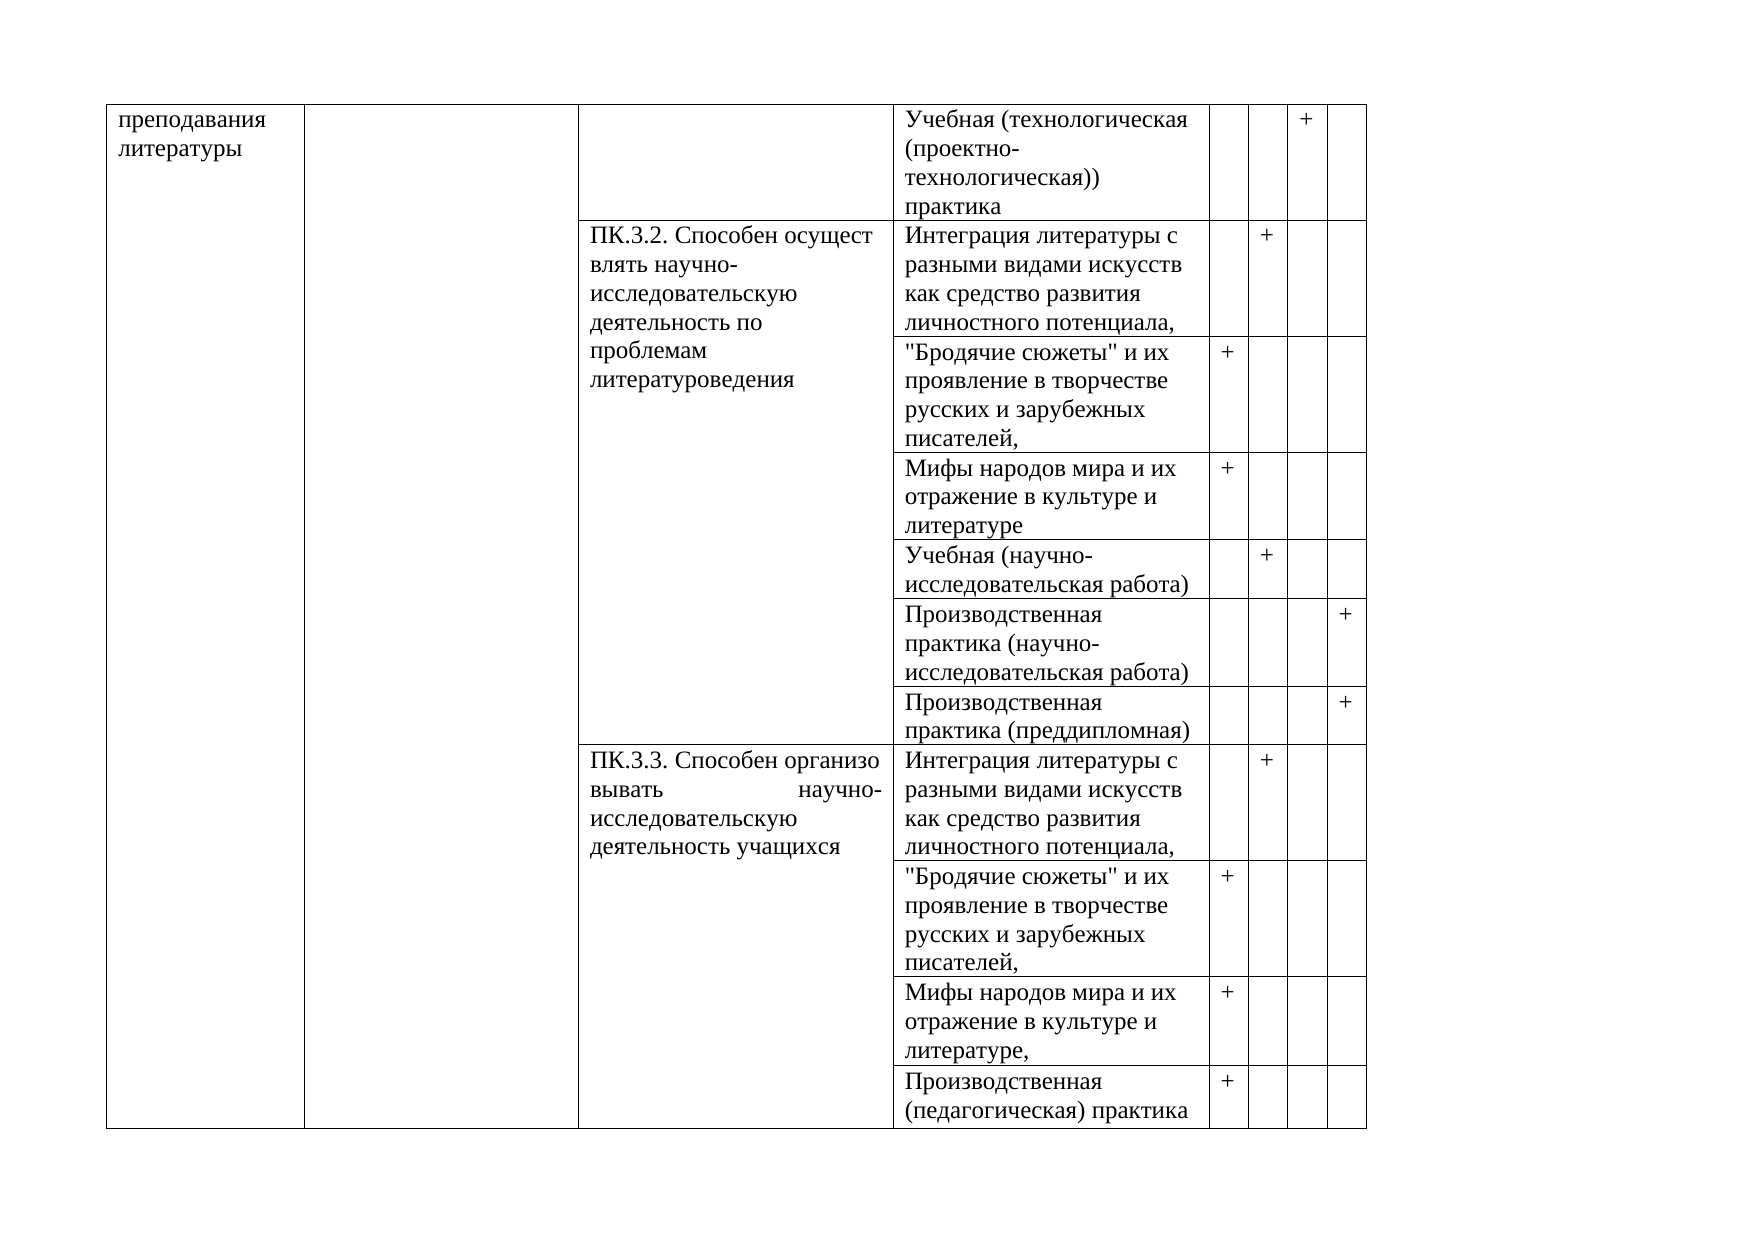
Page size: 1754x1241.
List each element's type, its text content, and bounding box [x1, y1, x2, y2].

table_cell [1328, 1066, 1366, 1128]
table_cell [1328, 221, 1366, 336]
table_cell [1249, 977, 1287, 1065]
table_cell Интеграция литературы с разными видами искусств как средство развития личностного потенциала, [894, 221, 1209, 336]
table_cell + [1210, 861, 1248, 976]
table_cell Интеграция литературы с разными видами искусств как средство развития личностного потенциала, [894, 745, 1209, 860]
table_cell "Бродячие сюжеты" и их проявление в творчестве русских и зарубежных писателей, [894, 861, 1209, 976]
table_cell [1328, 105, 1366, 219]
table_cell [1249, 861, 1287, 976]
table_cell Производственная практика (научно-исследовательская работа) [894, 599, 1209, 686]
table_cell [1288, 337, 1327, 452]
table_cell + [1210, 1066, 1248, 1128]
table_cell [1210, 221, 1248, 336]
table_cell [1328, 977, 1366, 1065]
table_cell [1249, 599, 1287, 686]
table_cell + [1210, 337, 1248, 452]
table_cell Учебная (научно-исследовательская работа) [894, 540, 1209, 598]
table_cell [1288, 745, 1327, 860]
table_cell [1288, 977, 1327, 1065]
table_cell Мифы народов мира и их отражение в культуре и литературе [894, 453, 1209, 539]
table_cell Производственная (педагогическая) практика [894, 1066, 1209, 1128]
table_cell + [1210, 453, 1248, 539]
table_cell [1249, 687, 1287, 744]
table_cell + [1249, 745, 1287, 860]
table_cell [1249, 1066, 1287, 1128]
table_cell [1288, 1066, 1327, 1128]
table_cell ПК.3.2. Способен осуществлять научно-исследовательскую деятельность по проблемам литературоведения [579, 221, 893, 744]
table_cell [1288, 453, 1327, 539]
table_cell + [1288, 105, 1327, 219]
table_cell + [1328, 687, 1366, 744]
table_cell [1288, 540, 1327, 598]
table_cell + [1249, 540, 1287, 598]
table_cell [1249, 453, 1287, 539]
table_cell [1288, 861, 1327, 976]
table_cell [1210, 105, 1248, 219]
table_cell Производственная практика (преддипломная) [894, 687, 1209, 744]
table_cell + [1210, 977, 1248, 1065]
table_cell Мифы народов мира и их отражение в культуре и литературе, [894, 977, 1209, 1065]
table_cell [1210, 540, 1248, 598]
table_cell [1328, 540, 1366, 598]
table_cell [1249, 105, 1287, 219]
table_cell + [1249, 221, 1287, 336]
table_cell [1328, 745, 1366, 860]
table_cell [1328, 861, 1366, 976]
table_cell ПК.3.3. Способен организовывать научно-исследовательскую деятельность учащихся [579, 745, 893, 1128]
table_cell + [1328, 599, 1366, 686]
table_cell [1288, 687, 1327, 744]
table_cell [1328, 453, 1366, 539]
table_cell [1288, 221, 1327, 336]
table_cell [1210, 687, 1248, 744]
table_cell "Бродячие сюжеты" и их проявление в творчестве русских и зарубежных писателей, [894, 337, 1209, 452]
table_cell [1328, 337, 1366, 452]
table_cell [1210, 745, 1248, 860]
table_cell [1288, 599, 1327, 686]
table_cell [1210, 599, 1248, 686]
table_cell [1249, 337, 1287, 452]
table_cell Учебная (технологическая (проектно-технологическая)) практика [894, 105, 1209, 219]
